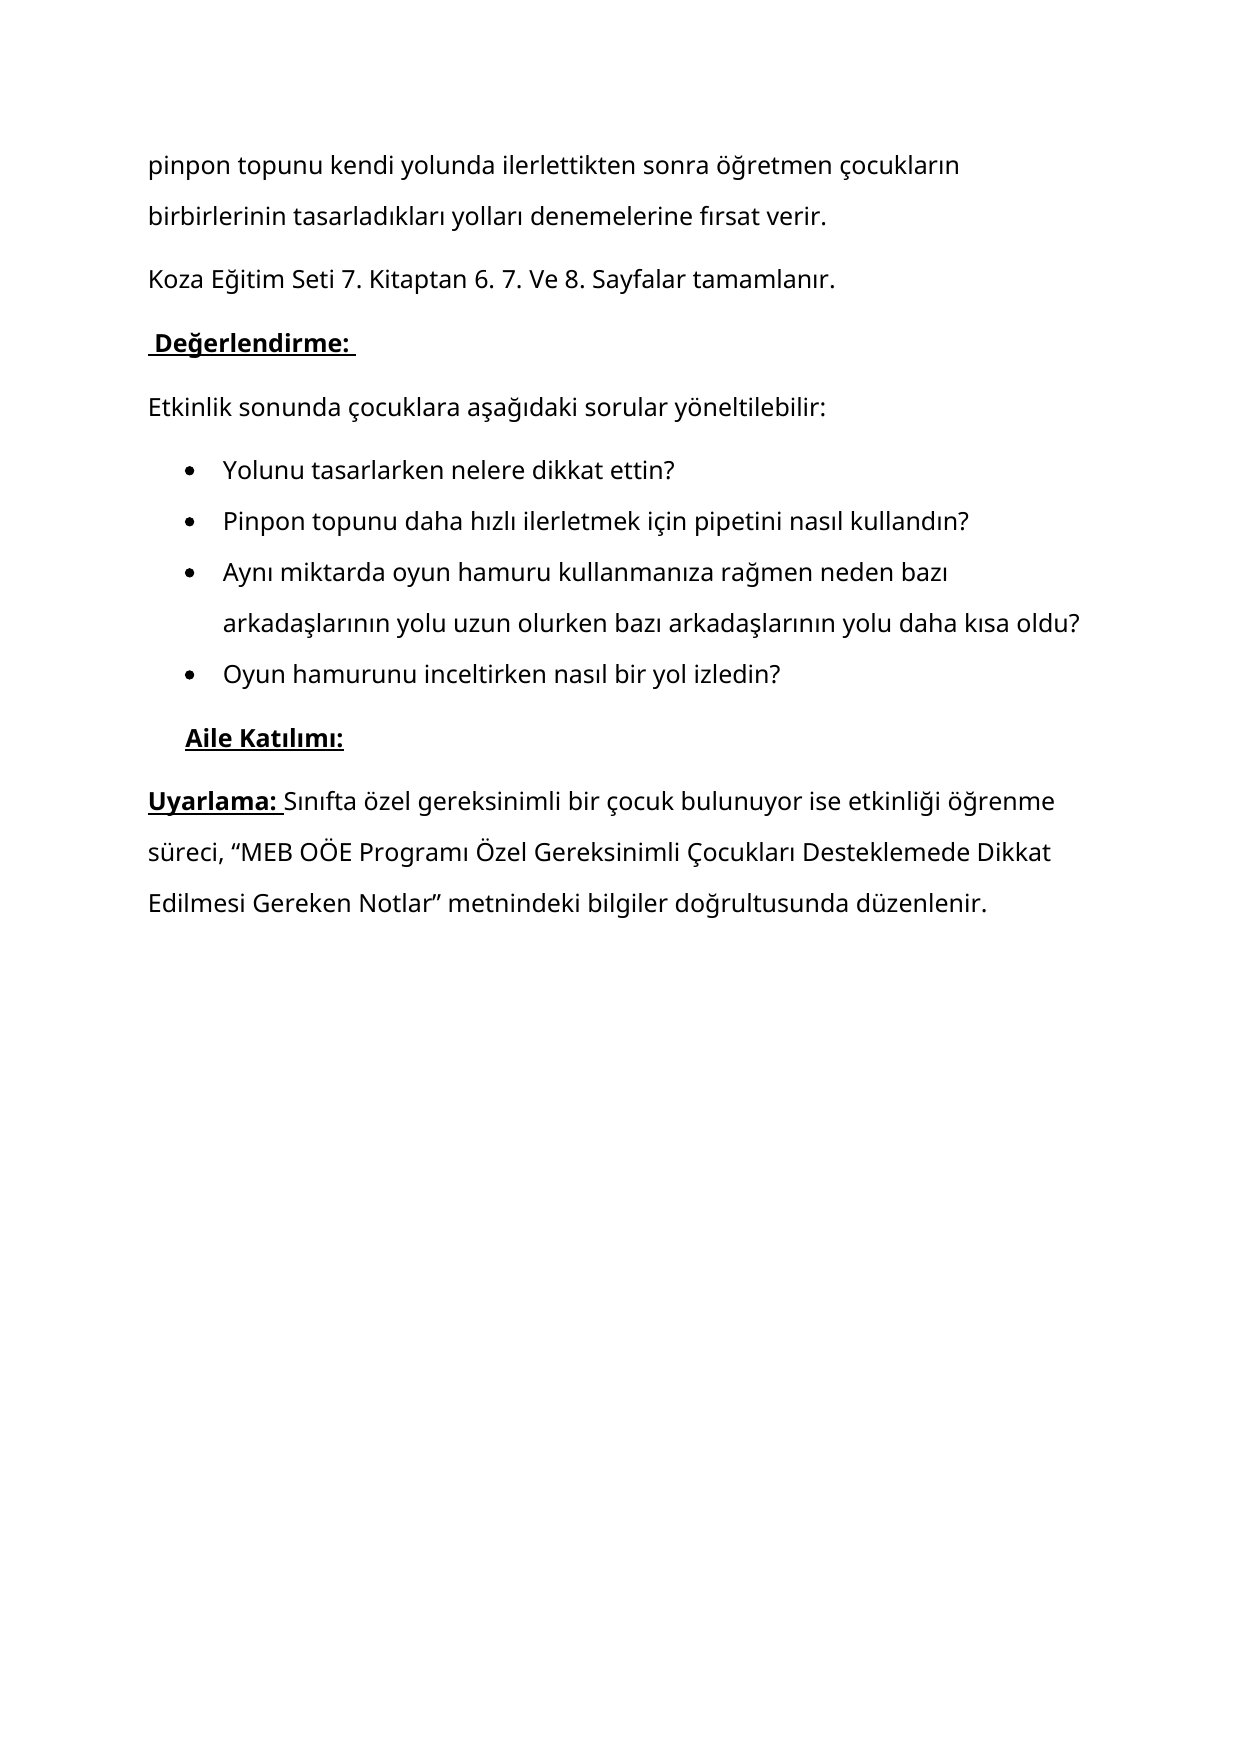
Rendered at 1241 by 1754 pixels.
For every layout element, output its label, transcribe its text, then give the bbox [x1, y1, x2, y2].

text Değerlendirme: [148, 326, 1093, 360]
list Pinpon topunu daha hızlı ilerletmek için pipetini nasıl kullandın? [185, 504, 1093, 538]
list Yolunu tasarlarken nelere dikkat ettin? [185, 453, 1093, 487]
text Etkinlik sonunda çocuklara aşağıdaki sorular yöneltilebilir: [148, 389, 1093, 423]
text Koza Eğitim Seti 7. Kitaptan 6. 7. Ve 8. Sayfalar tamamlanır. [148, 262, 1093, 296]
text Uyarlama: Sınıfta özel gereksinimli bir çocuk bulunuyor ise etkinliği öğrenme süreci, “MEB OÖE Programı Özel Gereksinimli Çocukları Desteklemede Dikkat Edilmesi Gereken Notlar” metnindeki bilgiler doğrultusunda düzenlenir. [148, 784, 1093, 920]
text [148, 148, 1093, 233]
list Oyun hamurunu inceltirken nasıl bir yol izledin? [185, 657, 1093, 691]
text Aile Katılımı: [185, 721, 1093, 754]
list Aynı miktarda oyun hamuru kullanmanıza rağmen neden bazı arkadaşlarının yolu uzun olurken bazı arkadaşlarının yolu daha kısa oldu? [185, 555, 1093, 640]
